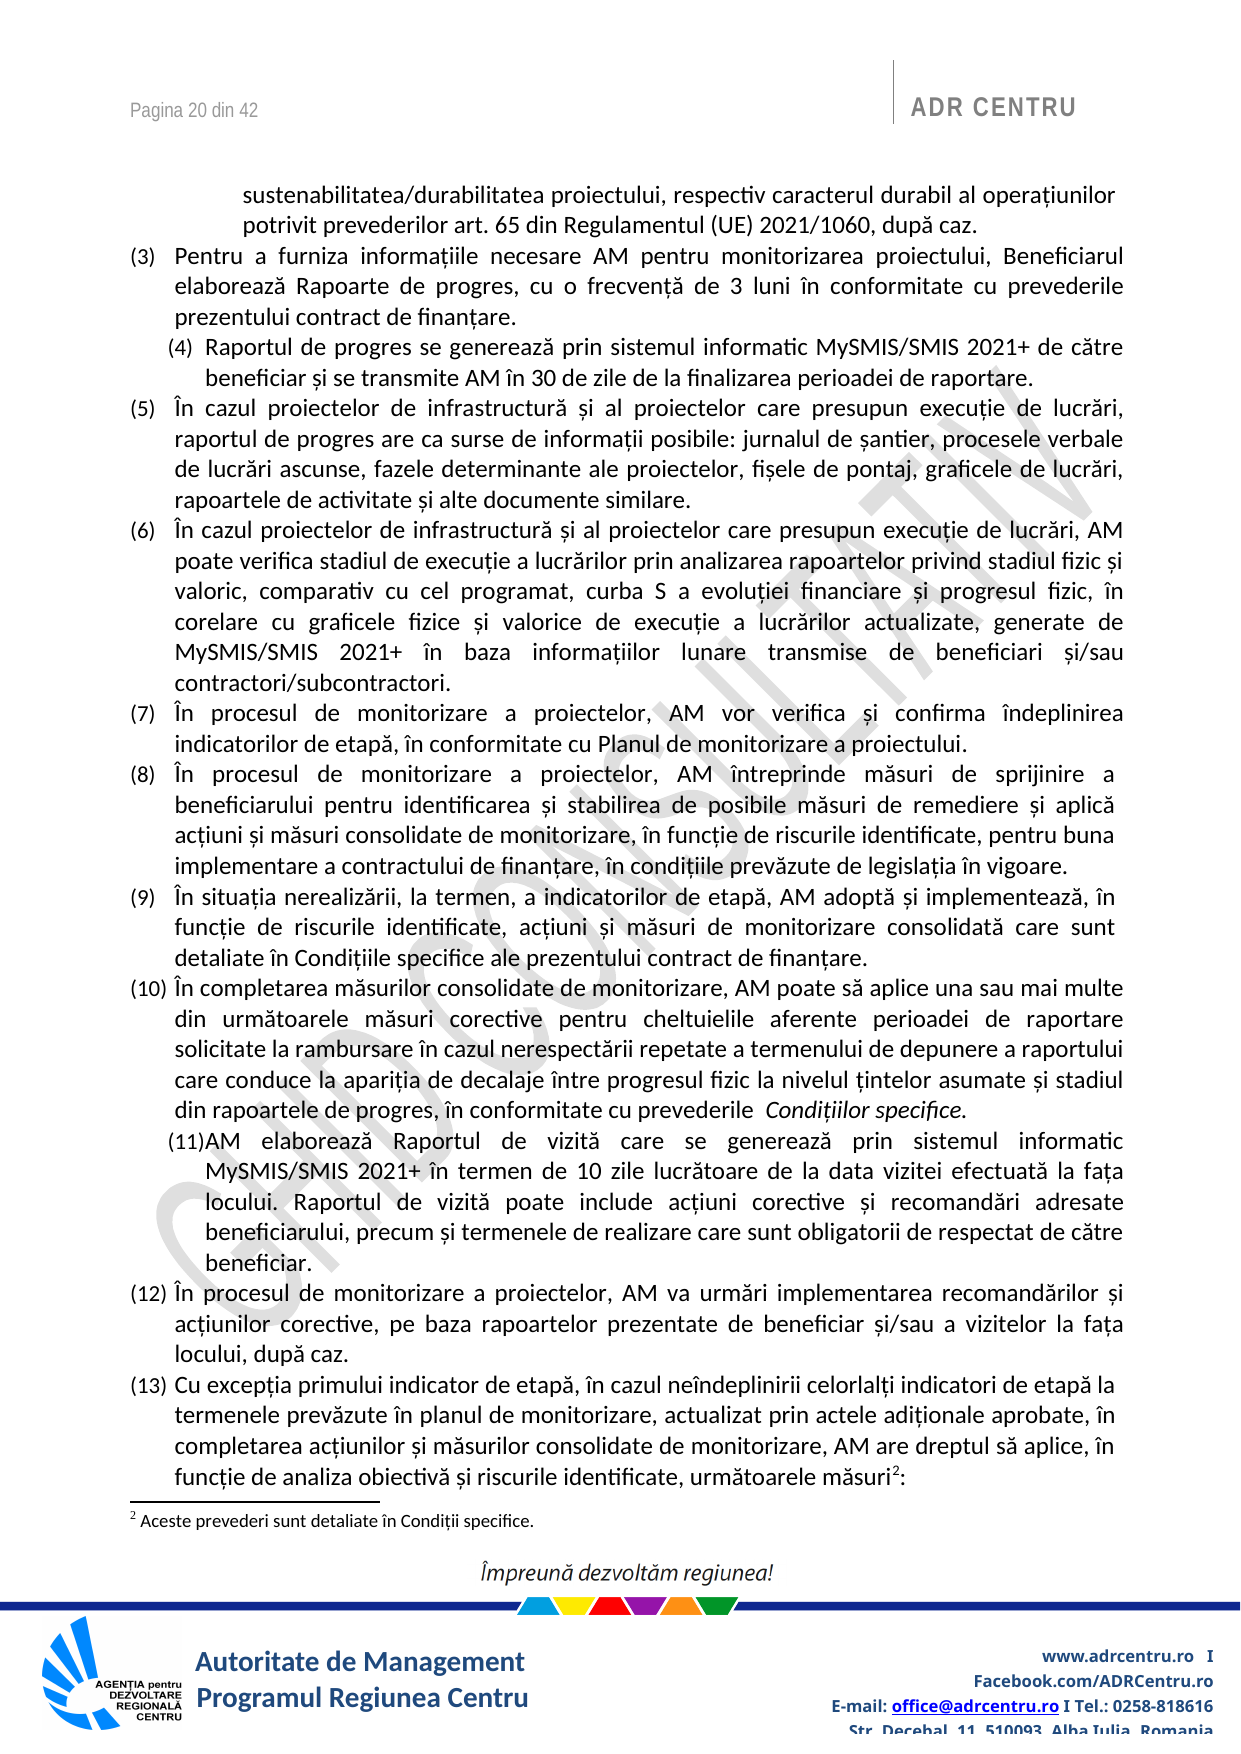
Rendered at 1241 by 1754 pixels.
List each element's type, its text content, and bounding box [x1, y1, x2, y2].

list Pentru a furniza informațiile necesare AM pentru monitorizarea proiectului, Beneficiarul elaborează Rapoarte de progres, cu o frecvență de 3 luni în conformitate cu prevederile prezentului contract de finanțare. [130, 240, 1125, 331]
list În cazul proiectelor de infrastructură și al proiectelor care presupun execuție de lucrări, AM poate verifica stadiul de execuție a lucrărilor prin analizarea rapoartelor privind stadiul fizic și valoric, comparativ cu cel programat, curba S a evoluției financiare și progresul fizic, în corelare cu graficele fizice și valorice de execuție a lucrărilor actualizate, generate de MySMIS/SMIS 2021+ în baza informațiilor lunare transmise de beneficiari și/sau contractori/subcontractori. [130, 514, 1125, 698]
list În completarea măsurilor consolidate de monitorizare, AM poate să aplice una sau mai multe din următoarele măsuri corective pentru cheltuielile aferente perioadei de raportare solicitate la rambursare în cazul nerespectării repetate a termenului de depunere a raportului care conduce la apariția de decalaje între progresul fizic la nivelul țintelor asumate și stadiul din rapoartele de progres, în conformitate cu prevederile Condițiilor specifice. [130, 972, 1125, 1125]
list În procesul de monitorizare a proiectelor, AM vor verifica și confirma îndeplinirea indicatorilor de etapă, în conformitate cu Planul de monitorizare a proiectului. [130, 698, 1125, 759]
picture [42, 1616, 182, 1730]
list În cazul proiectelor de infrastructură și al proiectelor care presupun execuție de lucrări, raportul de progres are ca surse de informații posibile: jurnalul de șantier, procesele verbale de lucrări ascunse, fazele determinante ale proiectelor, fișele de pontaj, graficele de lucrări, rapoartele de activitate și alte documente similare. [130, 392, 1125, 514]
list Cu excepția primului indicator de etapă, în cazul neîndeplinirii celorlalți indicatori de etapă la termenele prevăzute în planul de monitorizare, actualizat prin actele adiționale aprobate, în completarea acțiunilor și măsurilor consolidate de monitorizare, AM are dreptul să aplice, în funcție de analiza obiectivă și riscurile identificate, următoarele măsuri: [130, 1369, 1117, 1491]
list În procesul de monitorizare a proiectelor, AM va urmări implementarea recomandărilor și acțiunilor corective, pe baza rapoartelor prezentate de beneficiar și/sau a vizitelor la fața locului, după caz. [130, 1277, 1125, 1369]
list AM elaborează Raportul de vizită care se generează prin sistemul informatic MySMIS/SMIS 2021+ în termen de 10 zile lucrătoare de la data vizitei efectuată la fața locului. Raportul de vizită poate include acțiuni corective și recomandări adresate beneficiarului, precum și termenele de realizare care sunt obligatorii de respectat de către beneficiar. [167, 1125, 1125, 1277]
list Raportul de progres se generează prin sistemul informatic MySMIS/SMIS 2021+ de către beneficiar și se transmite AM în 30 de zile de la finalizarea perioadei de raportare. [167, 331, 1125, 392]
picture [467, 1559, 786, 1586]
list În procesul de monitorizare a proiectelor, AM întreprinde măsuri de sprijinire a beneficiarului pentru identificarea și stabilirea de posibile măsuri de remediere și aplică acțiuni și măsuri consolidate de monitorizare, în funcție de riscurile identificate, pentru buna implementare a contractului de finanțare, în condițiile prevăzute de legislația în vigoare. [130, 759, 1117, 881]
picture [0, 1597, 526, 1615]
list În situația nerealizării, la termen, a indicatorilor de etapă, AM adoptă și implementează, în funcție de riscurile identificate, acțiuni și măsuri de monitorizare consolidată care sunt detaliate în Condițiile specifice ale prezentului contract de finanțare. [130, 881, 1117, 972]
picture [550, 1597, 1241, 1615]
